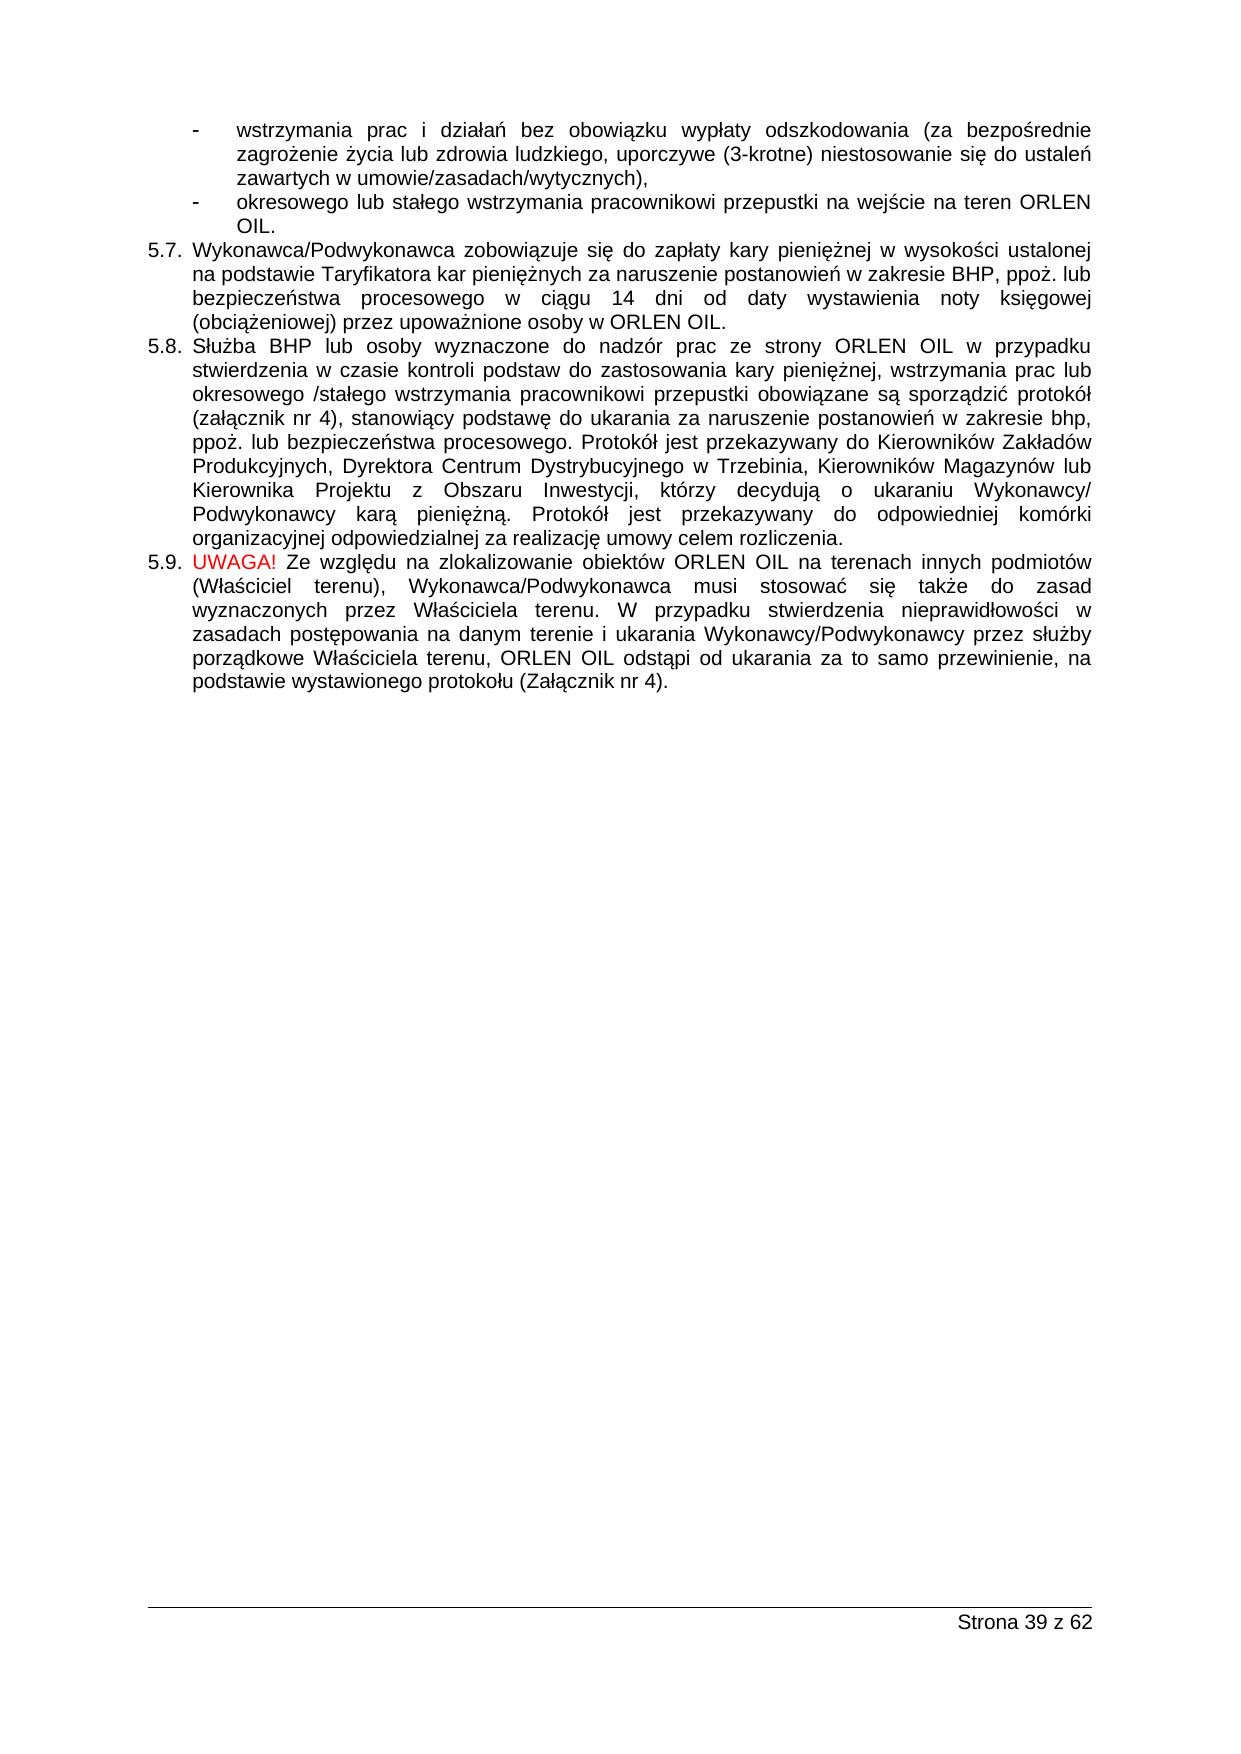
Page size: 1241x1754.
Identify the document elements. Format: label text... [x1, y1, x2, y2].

list Wykonawca/Podwykonawca zobowiązuje się do zapłaty kary pieniężnej w wysokości ustalonej na podstawie Taryfikatora kar pieniężnych za naruszenie postanowień w zakresie BHP, ppoż. lub bezpieczeństwa procesowego w ciągu 14 dni od daty wystawienia noty księgowej (obciążeniowej) przez upoważnione osoby w ORLEN OIL. [148, 238, 1092, 334]
list okresowego lub stałego wstrzymania pracownikowi przepustki na wejście na teren ORLEN OIL. [192, 190, 1092, 238]
list wstrzymania prac i działań bez obowiązku wypłaty odszkodowania (za bezpośrednie zagrożenie życia lub zdrowia ludzkiego, uporczywe (3-krotne) niestosowanie się do ustaleń zawartych w umowie/zasadach/wytycznych), [192, 118, 1092, 190]
list UWAGA! Ze względu na zlokalizowanie obiektów ORLEN OIL na terenach innych podmiotów (Właściciel terenu), Wykonawca/Podwykonawca musi stosować się także do zasad wyznaczonych przez Właściciela terenu. W przypadku stwierdzenia nieprawidłowości w zasadach postępowania na danym terenie i ukarania Wykonawcy/Podwykonawcy przez służby porządkowe Właściciela terenu, ORLEN OIL odstąpi od ukarania za to samo przewinienie, na podstawie wystawionego protokołu (Załącznik nr 4). [148, 549, 1092, 693]
list Służba BHP lub osoby wyznaczone do nadzór prac ze strony ORLEN OIL w przypadku stwierdzenia w czasie kontroli podstaw do zastosowania kary pieniężnej, wstrzymania prac lub okresowego /stałego wstrzymania pracownikowi przepustki obowiązane są sporządzić protokół (załącznik nr 4), stanowiący podstawę do ukarania za naruszenie postanowień w zakresie bhp, ppoż. lub bezpieczeństwa procesowego. Protokół jest przekazywany do Kierowników Zakładów Produkcyjnych, Dyrektora Centrum Dystrybucyjnego w Trzebinia, Kierowników Magazynów lub Kierownika Projektu z Obszaru Inwestycji, którzy decydują o ukaraniu Wykonawcy/ Podwykonawcy karą pieniężną. Protokół jest przekazywany do odpowiedniej komórki organizacyjnej odpowiedzialnej za realizację umowy celem rozliczenia. [148, 334, 1092, 549]
